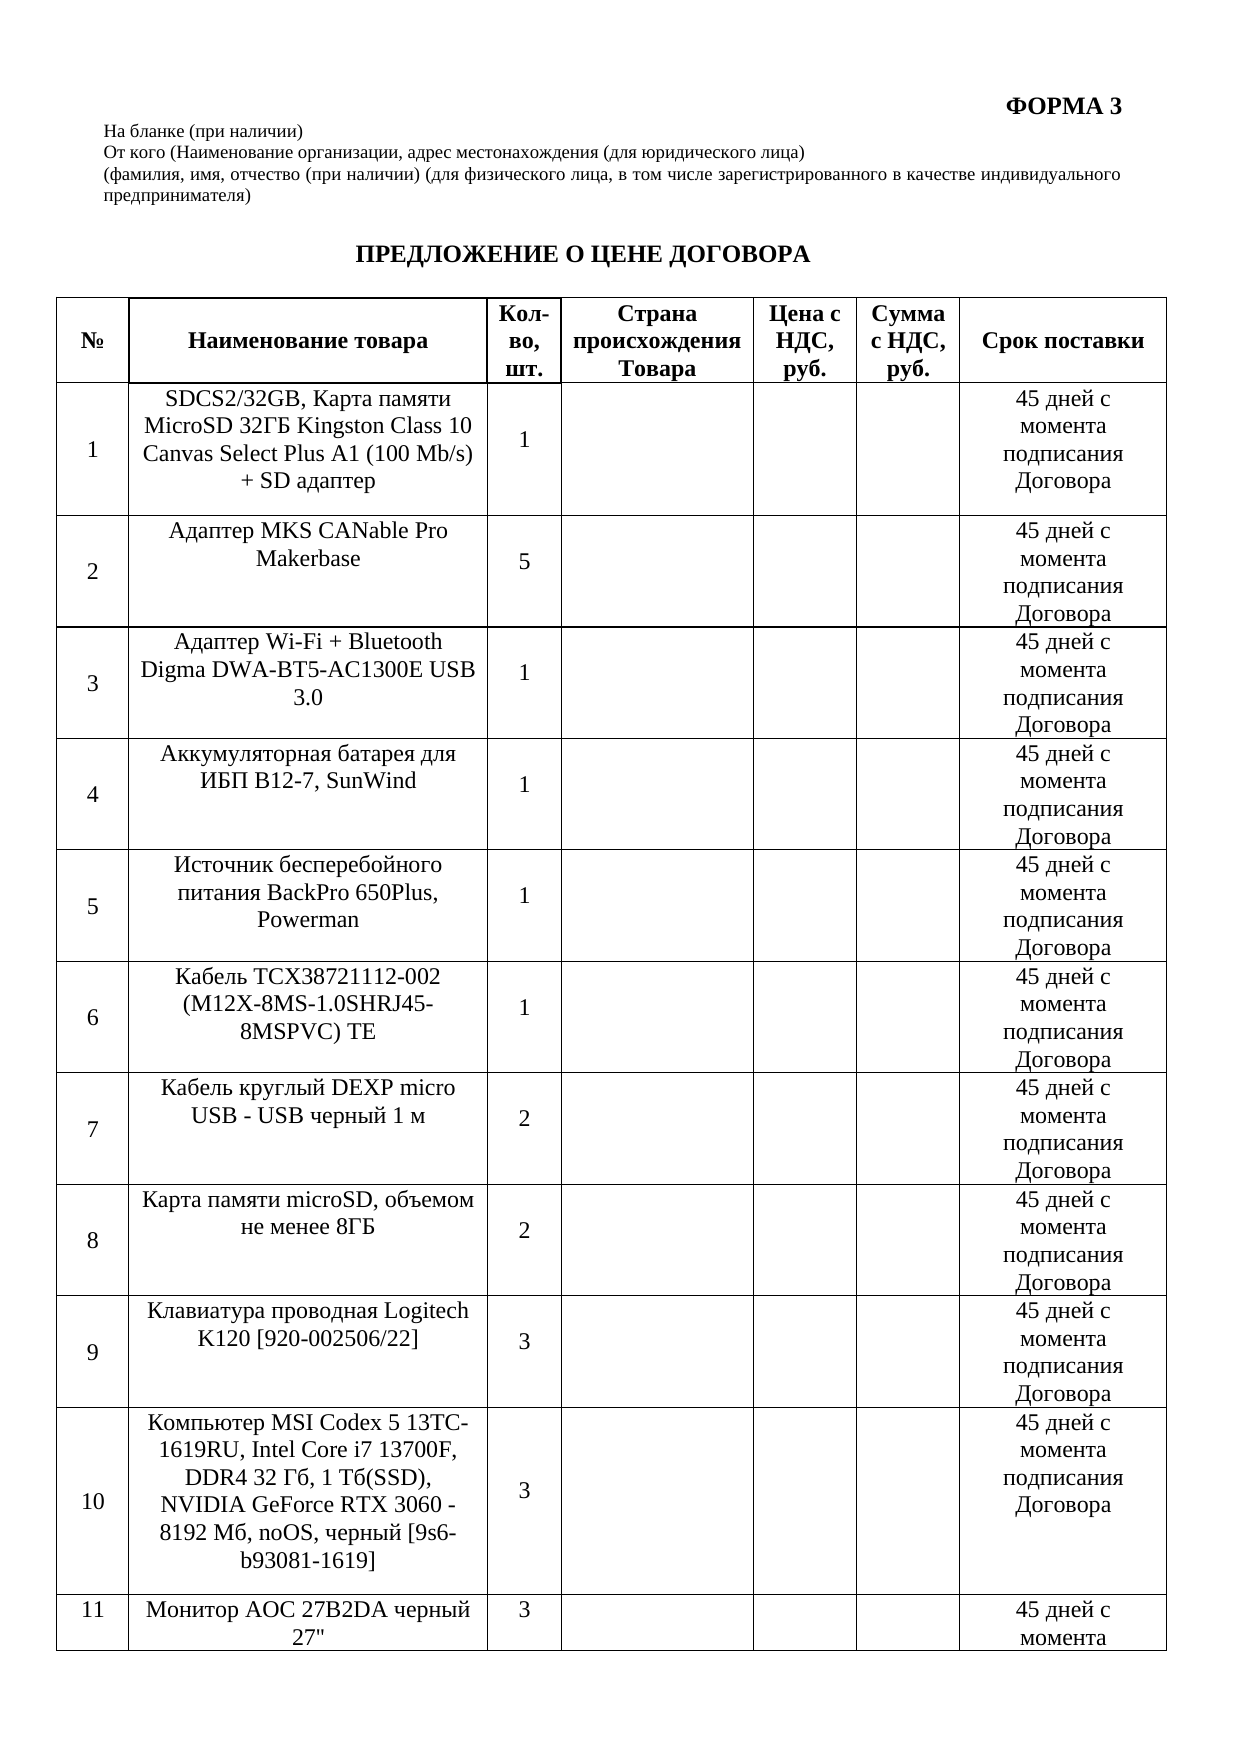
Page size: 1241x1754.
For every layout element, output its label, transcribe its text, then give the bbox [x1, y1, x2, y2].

table_cell [562, 739, 753, 849]
table_cell [754, 1185, 856, 1295]
table_header Страна происхождения Товара [562, 298, 753, 382]
table_cell [562, 962, 753, 1072]
table_cell [754, 1408, 856, 1594]
table_cell 1 [488, 850, 561, 961]
table_cell [754, 850, 856, 961]
table_cell [857, 739, 959, 849]
table_cell Кабель TCX38721112-002 (M12X-8MS-1.0SHRJ45-8MSPVC) TE [129, 962, 487, 1072]
table_cell 11 [57, 1595, 128, 1650]
text (фамилия, имя, отчество (при наличии) (для физического лица, в том числе зарегистрированного в качестве индивидуального предпринимателя) [103, 163, 1122, 206]
text ПРЕДЛОЖЕНИЕ О ЦЕНЕ ДОГОВОРА [44, 239, 1122, 268]
table_cell 45 дней с момента подписания Договора [960, 1408, 1166, 1594]
table_cell 5 [488, 516, 561, 626]
table_cell [562, 1073, 753, 1184]
text От кого (Наименование организации, адрес местонахождения (для юридического лица) [103, 141, 1122, 163]
table_cell Клавиатура проводная Logitech K120 [920-002506/22] [129, 1296, 487, 1407]
table_header Цена с НДС, руб. [754, 298, 856, 382]
table_header Сумма с НДС, руб. [857, 298, 959, 382]
table_cell Компьютер MSI Codex 5 13TC-1619RU, Intel Core i7 13700F, DDR4 32 Гб, 1 Тб(SSD), NVIDIA GeForce RTX 3060 - 8192 Мб, noOS, черный [9s6-b93081-1619] [129, 1408, 487, 1594]
table_cell Источник бесперебойного питания BackPro 650Plus, Powerman [129, 850, 487, 961]
table_cell 45 дней с момента подписания Договора [960, 628, 1166, 738]
table_cell 3 [488, 1595, 561, 1650]
table_header Кол-во, шт. [488, 299, 560, 382]
text На бланке (при наличии) [103, 119, 1122, 141]
table_cell 3 [488, 1296, 561, 1407]
table_cell 5 [57, 850, 128, 961]
table_cell [754, 628, 856, 738]
table_cell [754, 1595, 856, 1650]
table_cell 45 дней с момента подписания Договора [960, 850, 1166, 961]
table_cell 1 [57, 383, 128, 515]
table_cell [960, 1595, 1166, 1650]
table_cell [857, 1185, 959, 1295]
table_cell SDCS2/32GB, Карта памяти MicroSD 32ГБ Kingston Class 10 Canvas Select Plus A1 (100 Mb/s) + SD адаптер [129, 384, 487, 515]
table_cell [857, 628, 959, 738]
table_header № [57, 298, 128, 382]
table_cell [562, 628, 753, 738]
table_cell 45 дней с момента подписания Договора [960, 1185, 1166, 1295]
table_cell [857, 1408, 959, 1594]
table_header Наименование товара [130, 299, 486, 382]
table_cell [562, 1408, 753, 1594]
table_cell 1 [488, 739, 561, 849]
table_cell [857, 1595, 959, 1650]
table_cell 7 [57, 1073, 128, 1184]
table_cell [857, 962, 959, 1072]
table_cell [754, 383, 856, 515]
table_cell 6 [57, 962, 128, 1072]
table_cell [857, 850, 959, 961]
table_cell 45 дней с момента подписания Договора [960, 962, 1166, 1072]
table_cell 2 [57, 516, 128, 626]
table_cell [562, 516, 753, 626]
table_cell Адаптер MKS CANable Pro Makerbase [129, 516, 487, 626]
table_cell [754, 739, 856, 849]
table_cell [129, 1595, 487, 1650]
table_cell 3 [57, 628, 128, 738]
table_cell [562, 1185, 753, 1295]
table_cell [754, 962, 856, 1072]
table_cell 10 [57, 1408, 128, 1594]
table_cell [562, 383, 753, 515]
table_header Срок поставки [960, 298, 1166, 382]
table_cell [857, 1073, 959, 1184]
table_cell 2 [488, 1185, 561, 1295]
table_cell 9 [57, 1296, 128, 1407]
table_cell 1 [488, 628, 561, 738]
table_cell 4 [57, 739, 128, 849]
table_cell [562, 850, 753, 961]
table_cell Кабель круглый DEXP micro USB - USB черный 1 м [129, 1073, 487, 1184]
table_cell 45 дней с момента подписания Договора [960, 739, 1166, 849]
table_cell [857, 383, 959, 515]
table_cell [857, 1296, 959, 1407]
table_cell 1 [488, 384, 561, 515]
table_cell 45 дней с момента подписания Договора [960, 516, 1166, 626]
table_cell [754, 516, 856, 626]
table_cell 45 дней с момента подписания Договора [960, 383, 1166, 515]
table_cell Адаптер Wi-Fi + Bluetooth Digma DWA-BT5-AC1300E USB 3.0 [129, 628, 487, 738]
table_cell 2 [488, 1073, 561, 1184]
table_cell 45 дней с момента подписания Договора [960, 1073, 1166, 1184]
text ФОРМА 3 [281, 91, 1122, 119]
table_cell 8 [57, 1185, 128, 1295]
table_cell [857, 516, 959, 626]
table_cell [754, 1073, 856, 1184]
table_cell [562, 1595, 753, 1650]
table_cell Карта памяти microSD, объемом не менее 8ГБ [129, 1185, 487, 1295]
table_cell 1 [488, 962, 561, 1072]
table_cell 3 [488, 1408, 561, 1594]
table_cell [754, 1296, 856, 1407]
table_cell 45 дней с момента подписания Договора [960, 1296, 1166, 1407]
table_cell [562, 1296, 753, 1407]
table_cell Аккумуляторная батарея для ИБП B12-7, SunWind [129, 739, 487, 849]
